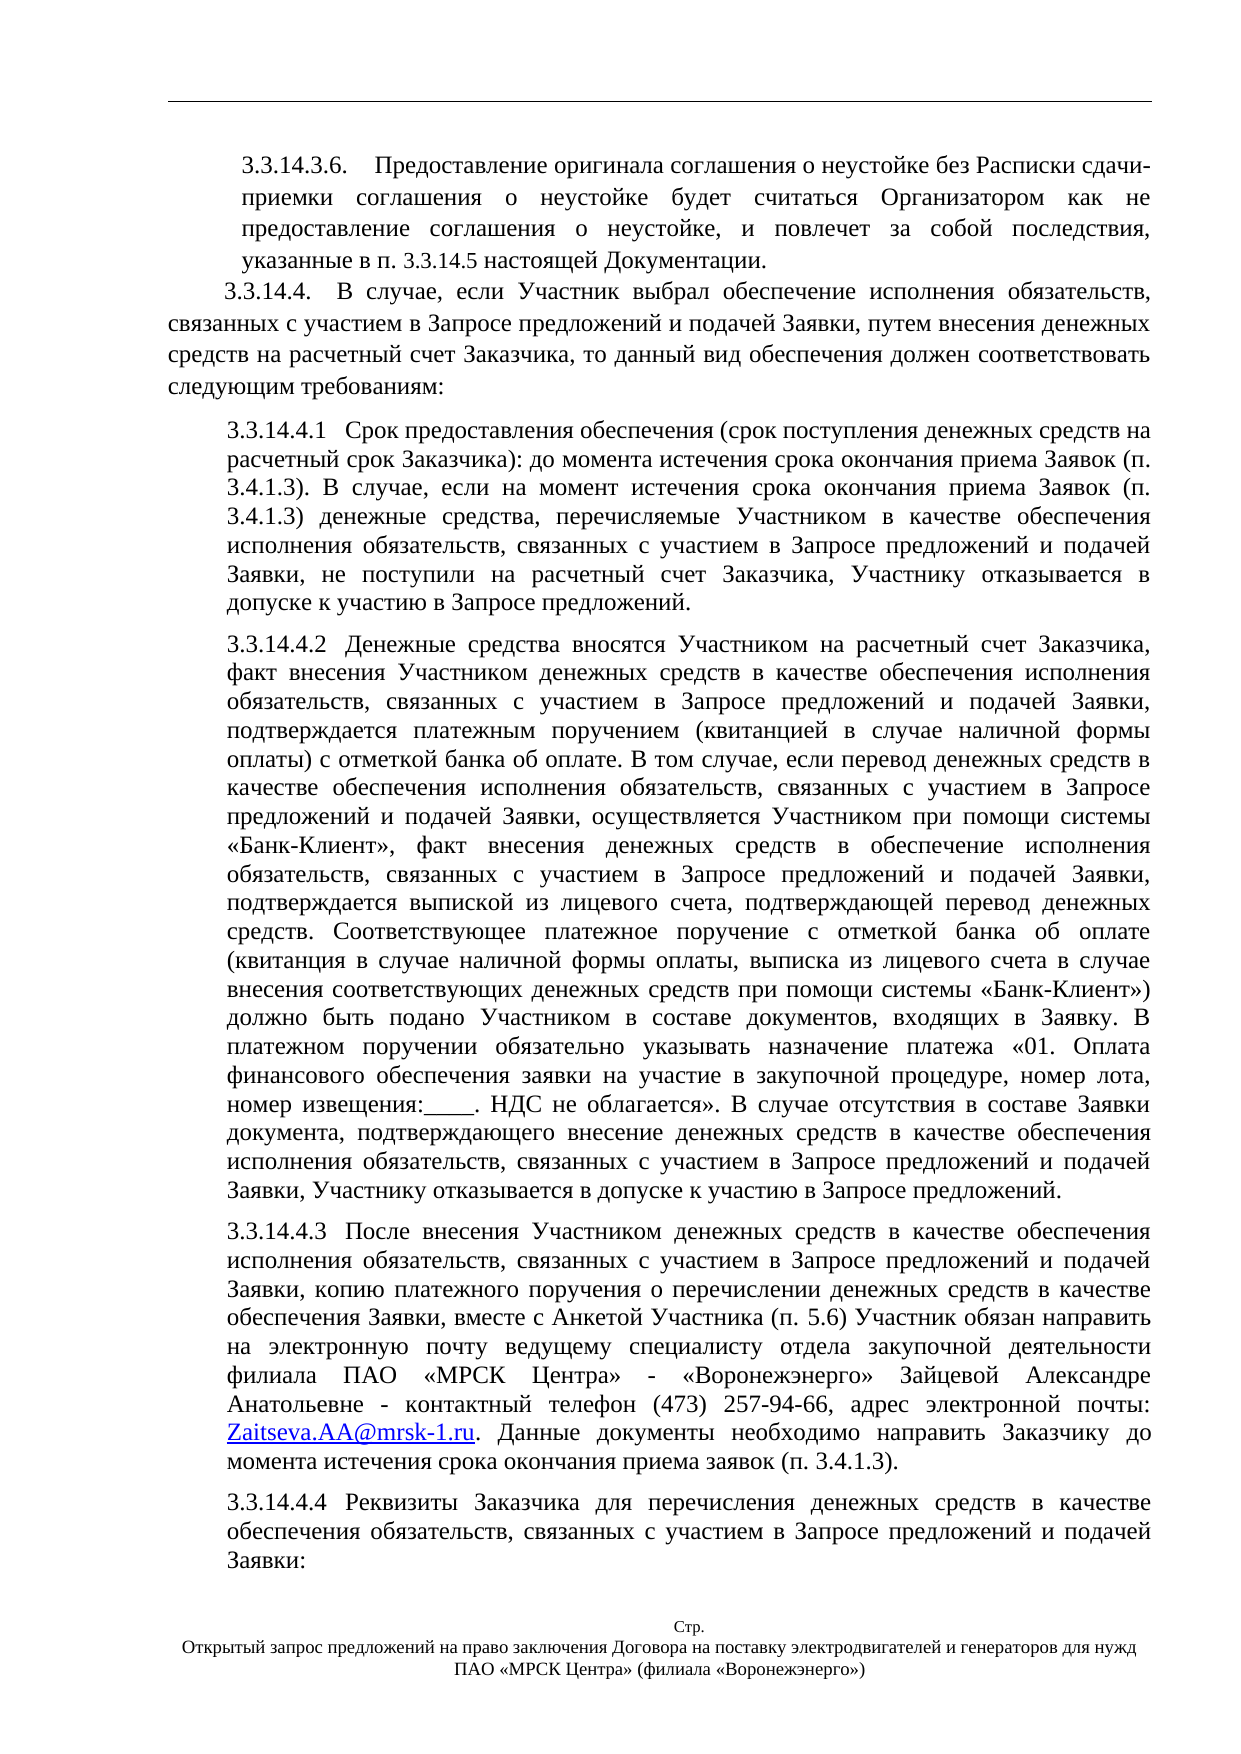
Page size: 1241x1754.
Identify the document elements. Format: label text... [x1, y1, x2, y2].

list Срок предоставления обеспечения (срок поступления денежных средств на расчетный срок Заказчика): до момента истечения срока окончания приема Заявок (п. 3.4.1.3). В случае, если на момент истечения срока окончания приема Заявок (п. 3.4.1.3) денежные средства, перечисляемые Участником в качестве обеспечения исполнения обязательств, связанных с участием в Запросе предложений и подачей Заявки, не поступили на расчетный счет Заказчика, Участнику отказывается в допуске к участию в Запросе предложений. [227, 415, 1152, 616]
list Денежные средства вносятся Участником на расчетный счет Заказчика, факт внесения Участником денежных средств в качестве обеспечения исполнения обязательств, связанных с участием в Запросе предложений и подачей Заявки, подтверждается платежным поручением (квитанцией в случае наличной формы оплаты) с отметкой банка об оплате. В том случае, если перевод денежных средств в качестве обеспечения исполнения обязательств, связанных с участием в Запросе предложений и подачей Заявки, осуществляется Участником при помощи системы «Банк-Клиент», факт внесения денежных средств в обеспечение исполнения обязательств, связанных с участием в Запросе предложений и подачей Заявки, подтверждается выпиской из лицевого счета, подтверждающей перевод денежных средств. Соответствующее платежное поручение с отметкой банка об оплате (квитанция в случае наличной формы оплаты, выписка из лицевого счета в случае внесения соответствующих денежных средств при помощи системы «Банк-Клиент») должно быть подано Участником в составе документов, входящих в Заявку. В платежном поручении обязательно указывать назначение платежа «01. Оплата финансового обеспечения заявки на участие в закупочной процедуре, номер лота, номер извещения:____. НДС не облагается». В случае отсутствия в составе Заявки документа, подтверждающего внесение денежных средств в качестве обеспечения исполнения обязательств, связанных с участием в Запросе предложений и подачей Заявки, Участнику отказывается в допуске к участию в Запросе предложений. [227, 629, 1152, 1204]
list Реквизиты Заказчика для перечисления денежных средств в качестве обеспечения обязательств, связанных с участием в Запросе предложений и подачей Заявки: [227, 1487, 1152, 1574]
list После внесения Участником денежных средств в качестве обеспечения исполнения обязательств, связанных с участием в Запросе предложений и подачей Заявки, копию платежного поручения о перечислении денежных средств в качестве обеспечения Заявки, вместе с Анкетой Участника (п. 5.6) Участник обязан направить на электронную почту ведущему специалисту отдела закупочной деятельности филиала ПАО «МРСК Центра» - «Воронежэнерго» Зайцевой Александре Анатольевне - контактный телефон (473) 257-94-66, адрес электронной почты: Zaitseva.AA@mrsk-1.ru. Данные документы необходимо направить Заказчику до момента истечения срока окончания приема заявок (п. 3.4.1.3). [227, 1216, 1152, 1475]
list В случае, если Участник выбрал обеспечение исполнения обязательств, связанных с участием в Запросе предложений и подачей Заявки, путем внесения денежных средств на расчетный счет Заказчика, то данный вид обеспечения должен соответствовать следующим требованиям: [168, 276, 1152, 400]
list Предоставление оригинала соглашения о неустойке без Расписки сдачи-приемки соглашения о неустойке будет считаться Организатором как не предоставление соглашения о неустойке, и повлечет за собой последствия, указанные в п. 3.3.14.5 настоящей Документации. [241, 150, 1152, 273]
